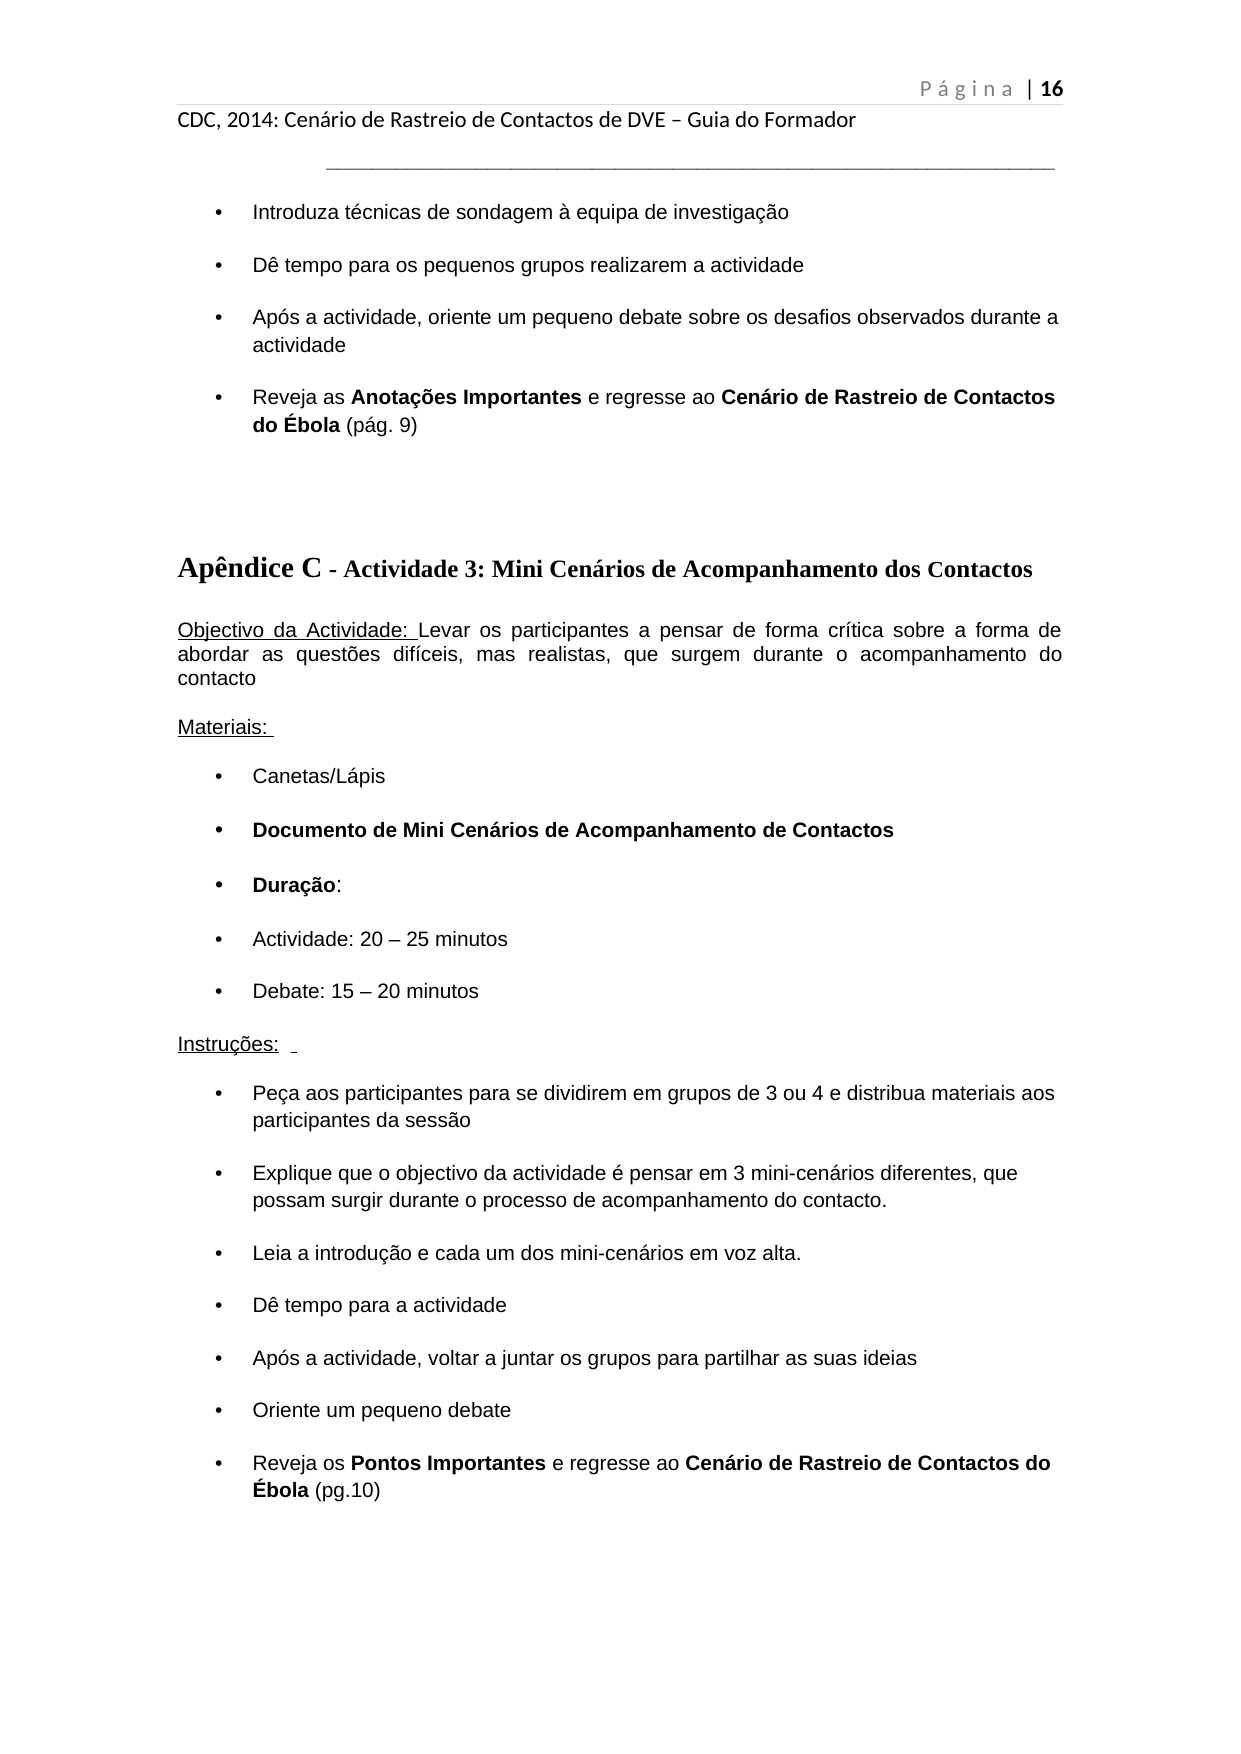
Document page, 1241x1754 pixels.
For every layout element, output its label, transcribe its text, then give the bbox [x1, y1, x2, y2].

list Canetas/Lápis [215, 763, 1063, 787]
list Após a actividade, oriente um pequeno debate sobre os desafios observados durante a actividade [215, 305, 1063, 357]
list Actividade: 20 – 25 minutos [215, 926, 1063, 950]
text _______________________________________________________________ [327, 148, 1063, 172]
list Introduza técnicas de sondagem à equipa de investigação [215, 200, 1063, 224]
list Peça aos participantes para se dividirem em grupos de 3 ou 4 e distribua materiais aos participantes da sessão [215, 1080, 1063, 1132]
list Reveja as Anotações Importantes e regresse ao Cenário de Rastreio de Contactos do Ébola (pág. 9) [215, 385, 1063, 437]
list Reveja os Pontos Importantes e regresse ao Cenário de Rastreio de Contactos do Ébola (pg.10) [215, 1450, 1063, 1502]
text Objectivo da Actividade: Levar os participantes a pensar de forma crítica sobre a forma de abordar as questões difíceis, mas realistas, que surgem durante o acompanhamento do contacto [177, 618, 1063, 689]
text Apêndice C - Actividade 3: Mini Cenários de Acompanhamento dos Contactos [177, 551, 1063, 584]
text Instruções: [177, 1031, 1063, 1055]
list Explique que o objectivo da actividade é pensar em 3 mini-cenários diferentes, que possam surgir durante o processo de acompanhamento do contacto. [215, 1160, 1063, 1212]
list Leia a introdução e cada um dos mini-cenários em voz alta. [215, 1240, 1063, 1264]
list Após a actividade, voltar a juntar os grupos para partilhar as suas ideias [215, 1345, 1063, 1369]
list Dê tempo para os pequenos grupos realizarem a actividade [215, 253, 1063, 277]
list Debate: 15 – 20 minutos [215, 979, 1063, 1003]
list Oriente um pequeno debate [215, 1398, 1063, 1422]
list Duração: [215, 871, 1063, 898]
list Dê tempo para a actividade [215, 1293, 1063, 1317]
text Materiais: [177, 714, 1063, 738]
list Documento de Mini Cenários de Acompanhamento de Contactos [215, 816, 1063, 842]
